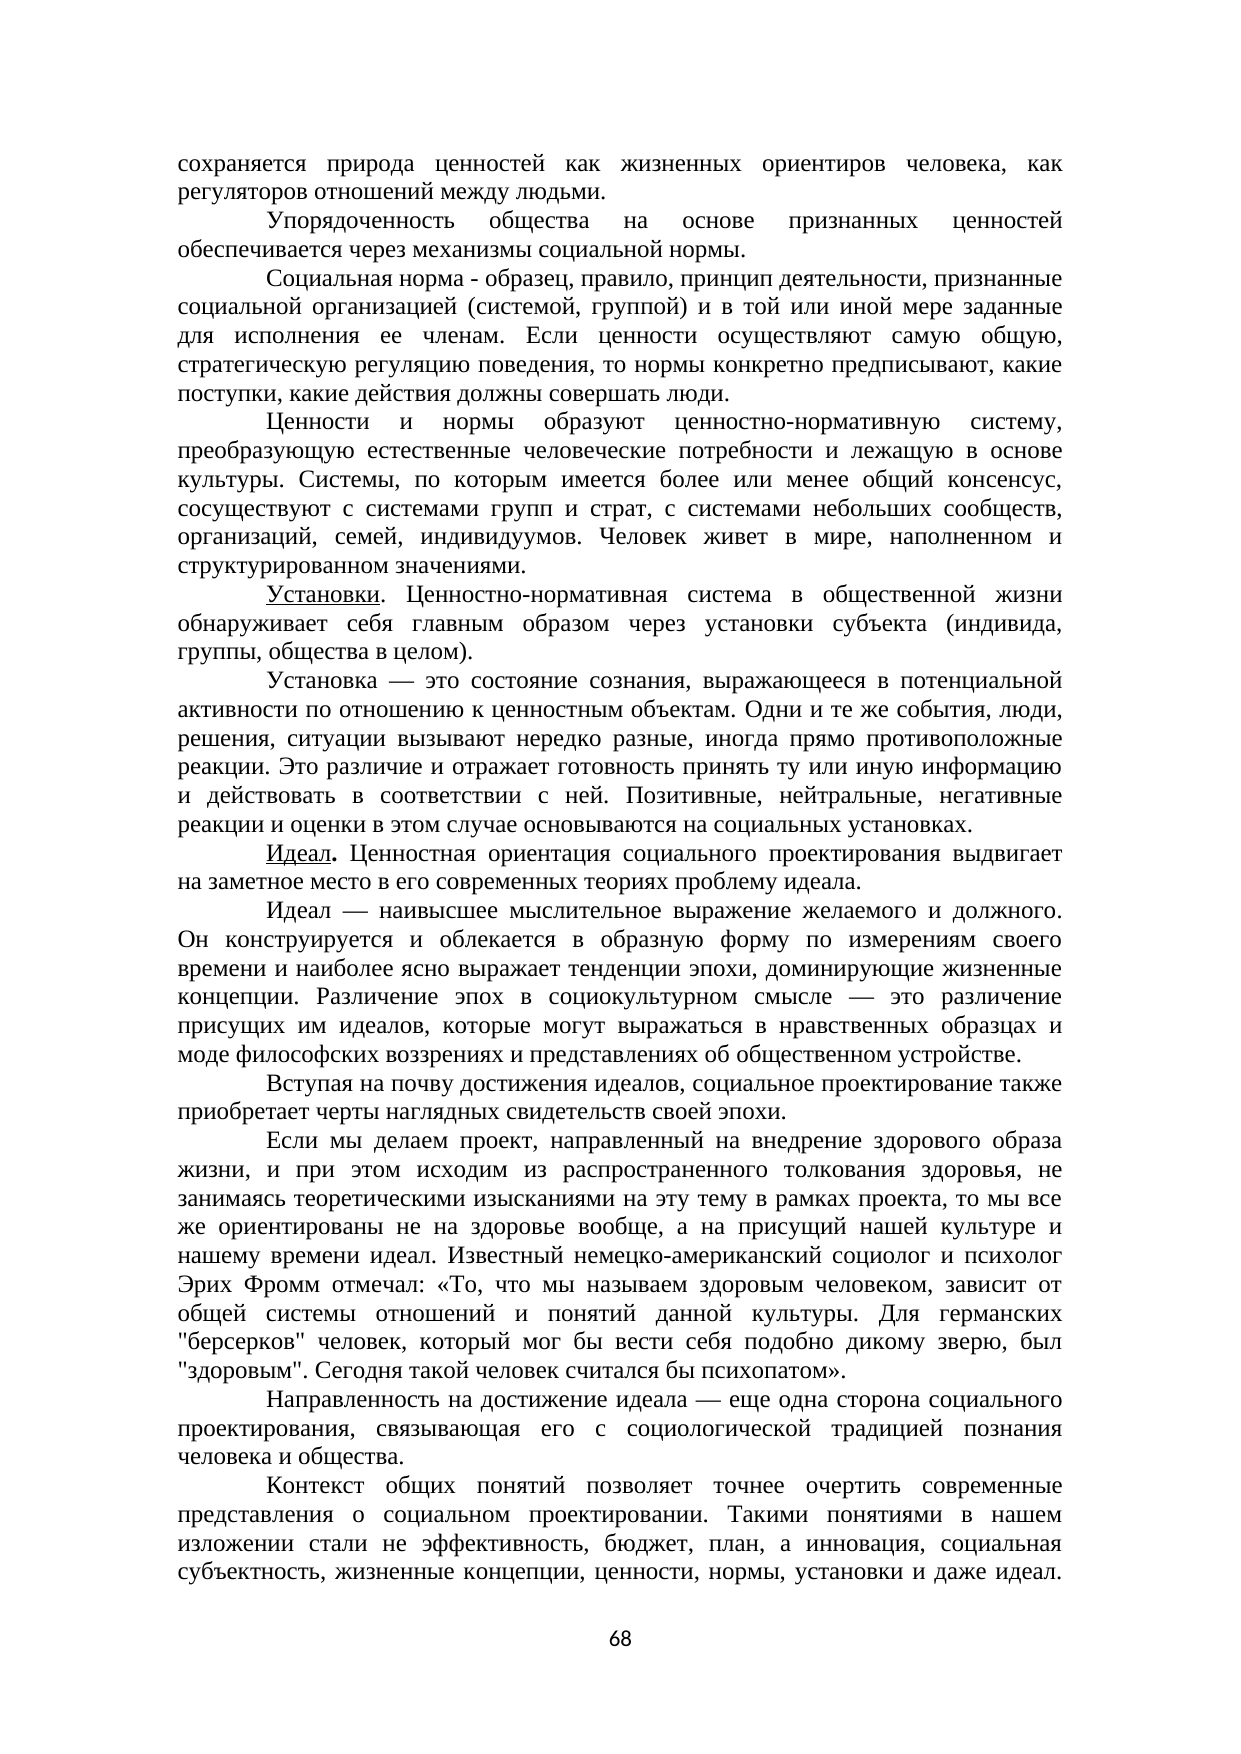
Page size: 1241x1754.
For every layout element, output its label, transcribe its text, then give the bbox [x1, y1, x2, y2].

text Социальная норма - образец, правило, принцип деятельности, признанные социальной организацией (системой, группой) и в той или иной мере заданные для исполнения ее членам. Если ценности осуществляют самую общую, стратегическую регуляцию поведения, то нормы конкретно предписывают, какие поступки, какие действия должны совершать люди. [177, 263, 1063, 406]
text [177, 1470, 1063, 1585]
text Если мы делаем проект, направленный на внедрение здорового образа жизни, и при этом исходим из распространенного толкования здоровья, не занимаясь теоретическими изысканиями на эту тему в рамках проекта, то мы все же ориентированы не на здоровье вообще, а на присущий нашей культуре и нашему времени идеал. Известный немецко-американский социолог и психолог Эрих Фромм отмечал: «То, что мы называем здоровым человеком, зависит от общей системы отношений и понятий данной культуры. Для германских "берсерков" человек, который мог бы вести себя подобно дикому зверю, был "здоровым". Сегодня такой человек считался бы психопатом». [177, 1125, 1063, 1384]
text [177, 148, 1063, 205]
text Упорядоченность общества на основе признанных ценностей обеспечивается через механизмы социальной нормы. [177, 205, 1063, 263]
text Идеал — наивысшее мыслительное выражение желаемого и должного. Он конструируется и облекается в образную форму по измерениям своего времени и наиболее ясно выражает тенденции эпохи, доминирующие жизненные концепции. Различение эпох в социокультурном смысле — это различение присущих им идеалов, которые могут выражаться в нравственных образцах и моде философских воззрениях и представлениях об общественном устройстве. [177, 895, 1063, 1068]
text Установки. Ценностно-нормативная система в общественной жизни обнаруживает себя главным образом через установки субъекта (индивида, группы, общества в целом). [177, 579, 1063, 665]
text Установка — это состояние сознания, выражающееся в потенциальной активности по отношению к ценностным объектам. Одни и те же события, люди, решения, ситуации вызывают нередко разные, иногда прямо противоположные реакции. Это различие и отражает готовность принять ту или иную информацию и действовать в соответствии с ней. Позитивные, нейтральные, негативные реакции и оценки в этом случае основываются на социальных установках. [177, 665, 1063, 838]
text Идеал. Ценностная ориентация социального проектирования выдвигает на заметное место в его современных теориях проблему идеала. [177, 838, 1063, 895]
text Вступая на почву достижения идеалов, социальное проектирование также приобретает черты наглядных свидетельств своей эпохи. [177, 1068, 1063, 1125]
text Ценности и нормы образуют ценностно-нормативную систему, преобразующую естественные человеческие потребности и лежащую в основе культуры. Системы, по которым имеется более или менее общий консенсус, сосуществуют с системами групп и страт, с системами небольших сообществ, организаций, семей, индивидуумов. Человек живет в мире, наполненном и структурированном значениями. [177, 406, 1063, 579]
text Направленность на достижение идеала — еще одна сторона социального проектирования, связывающая его с социологической традицией познания человека и общества. [177, 1384, 1063, 1470]
